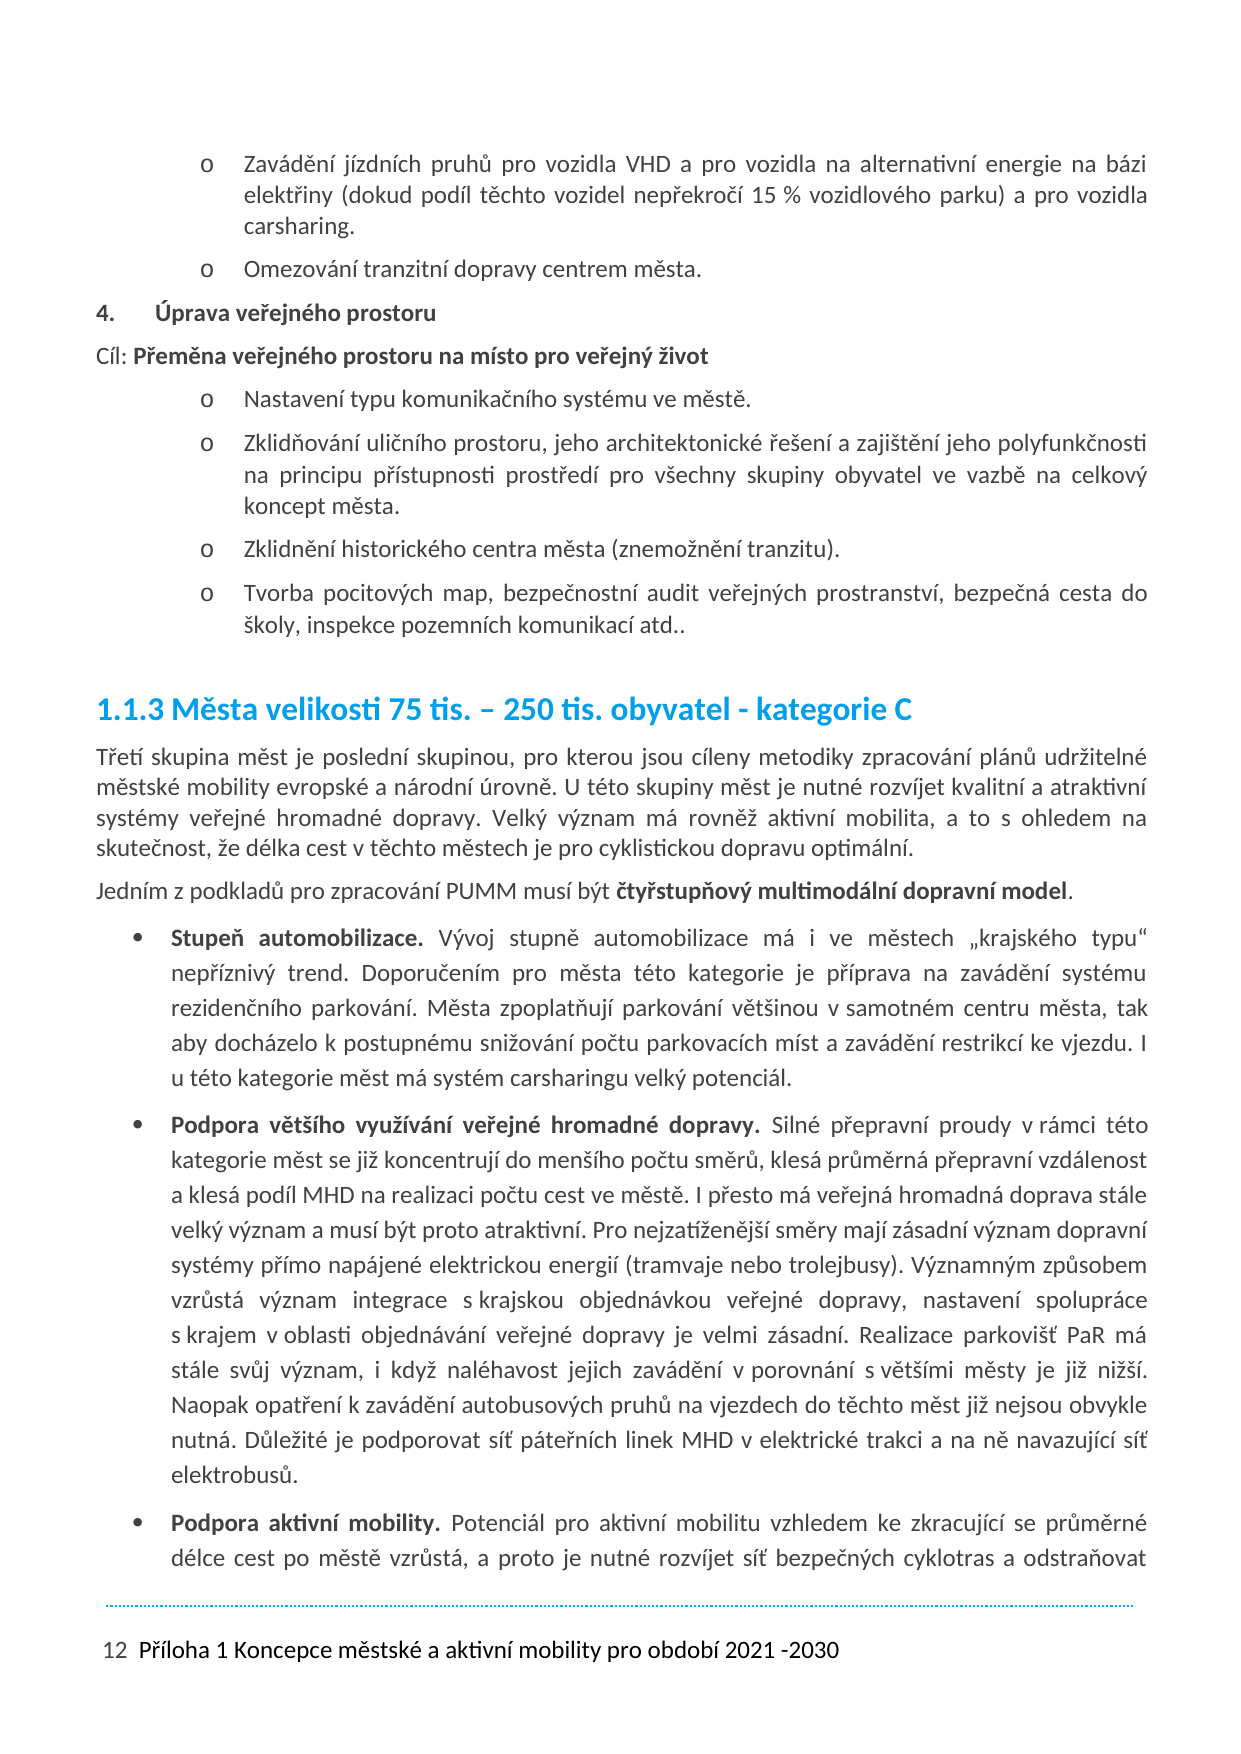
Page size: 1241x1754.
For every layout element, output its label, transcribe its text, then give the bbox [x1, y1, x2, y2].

list Tvorba pocitových map, bezpečnostní audit veřejných prostranství, bezpečná cesta do školy, inspekce pozemních komunikací atd.. [199, 577, 1148, 639]
list Podpora většího využívání veřejné hromadné dopravy. Silné přepravní proudy v rámci této kategorie měst se již koncentrují do menšího počtu směrů, klesá průměrná přepravní vzdálenost a klesá podíl MHD na realizaci počtu cest ve městě. I přesto má veřejná hromadná doprava stále velký význam a musí být proto atraktivní. Pro nejzatíženější směry mají zásadní význam dopravní systémy přímo napájené elektrickou energií (tramvaje nebo trolejbusy). Významným způsobem vzrůstá význam integrace s krajskou objednávkou veřejné dopravy, nastavení spolupráce s krajem v oblasti objednávání veřejné dopravy je velmi zásadní. Realizace parkovišť PaR má stále svůj význam, i když naléhavost jejich zavádění v porovnání s většími městy je již nižší. Naopak opatření k zavádění autobusových pruhů na vjezdech do těchto měst již nejsou obvykle nutná. Důležité je podporovat síť páteřních linek MHD v elektrické trakci a na ně navazující síť elektrobusů. [133, 1106, 1148, 1491]
text Třetí skupina měst je poslední skupinou, pro kterou jsou cíleny metodiky zpracování plánů udržitelné městské mobility evropské a národní úrovně. U této skupiny měst je nutné rozvíjet kvalitní a atraktivní systémy veřejné hromadné dopravy. Velký význam má rovněž aktivní mobilita, a to s ohledem na skutečnost, že délka cest v těchto městech je pro cyklistickou dopravu optimální. [96, 741, 1148, 863]
list Zklidnění historického centra města (znemožnění tranzitu). [199, 533, 1148, 565]
subtitle Města velikosti 75 tis. – 250 tis. obyvatel - kategorie C [96, 688, 1148, 728]
list Zavádění jízdních pruhů pro vozidla VHD a pro vozidla na alternativní energie na bázi elektřiny (dokud podíl těchto vozidel nepřekročí 15 % vozidlového parku) a pro vozidla carsharing. [199, 148, 1148, 241]
list Omezování tranzitní dopravy centrem města. [199, 253, 1148, 285]
text Jedním z podkladů pro zpracování PUMM musí být čtyřstupňový multimodální dopravní model. [96, 875, 1148, 906]
list Nastavení typu komunikačního systému ve městě. [199, 383, 1148, 415]
list Úprava veřejného prostoru [96, 297, 1148, 328]
list Zklidňování uličního prostoru, jeho architektonické řešení a zajištění jeho polyfunkčnosti na principu přístupnosti prostředí pro všechny skupiny obyvatel ve vazbě na celkový koncept města. [199, 428, 1148, 520]
list Stupeň automobilizace. Vývoj stupně automobilizace má i ve městech „krajského typu“ nepříznivý trend. Doporučením pro města této kategorie je příprava na zavádění systému rezidenčního parkování. Města zpoplatňují parkování většinou v samotném centru města, tak aby docházelo k postupnému snižování počtu parkovacích míst a zavádění restrikcí ke vjezdu. I u této kategorie měst má systém carsharingu velký potenciál. [133, 918, 1148, 1093]
text Cíl: Přeměna veřejného prostoru na místo pro veřejný život [96, 340, 1148, 371]
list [133, 1503, 1148, 1573]
